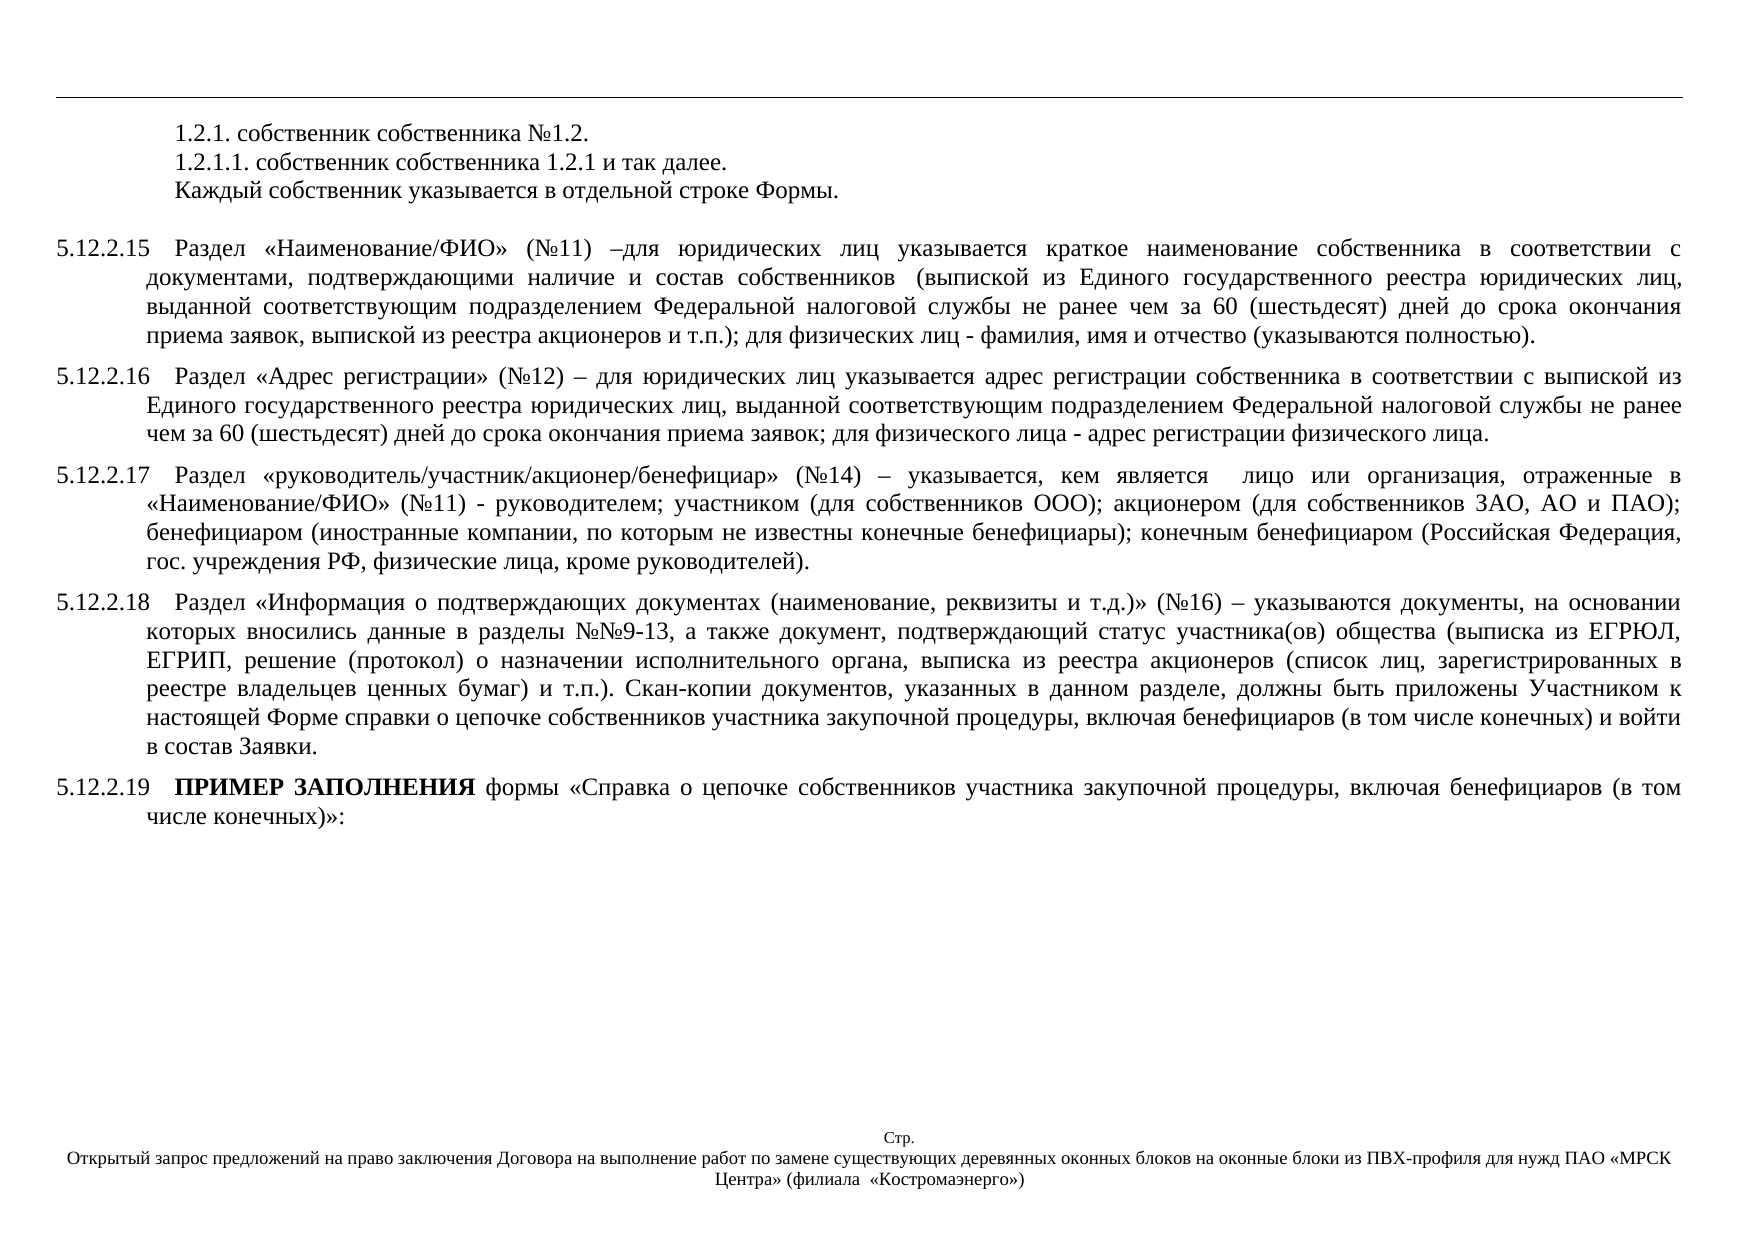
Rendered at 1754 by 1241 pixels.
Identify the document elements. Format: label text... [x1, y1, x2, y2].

list Раздел «Наименование/ФИО» (№11) –для юридических лиц указывается краткое наименование собственника в соответствии с документами, подтверждающими наличие и состав собственников (выпиской из Единого государственного реестра юридических лиц, выданной соответствующим подразделением Федеральной налоговой службы не ранее чем за 60 (шестьдесят) дней до срока окончания приема заявок, выпиской из реестра акционеров и т.п.); для физических лиц - фамилия, имя и отчество (указываются полностью). [56, 233, 1683, 348]
text Каждый собственник указывается в отдельной строке Формы. [56, 176, 1683, 204]
text 1.2.1. собственник собственника №1.2. [56, 118, 1683, 147]
list Раздел «Адрес регистрации» (№12) – для юридических лиц указывается адрес регистрации собственника в соответствии с выпиской из Единого государственного реестра юридических лиц, выданной соответствующим подразделением Федеральной налоговой службы не ранее чем за 60 (шестьдесят) дней до срока окончания приема заявок; для физического лица - адрес регистрации физического лица. [56, 361, 1683, 447]
list Раздел «руководитель/участник/акционер/бенефициар» (№14) – указывается, кем является лицо или организация, отраженные в «Наименование/ФИО» (№11) - руководителем; участником (для собственников ООО); акционером (для собственников ЗАО, АО и ПАО); бенефициаром (иностранные компании, по которым не известны конечные бенефициары); конечным бенефициаром (Российская Федерация, гос. учреждения РФ, физические лица, кроме руководителей). [56, 460, 1683, 575]
list Пример заполнения формы «Справка о цепочке собственников участника закупочной процедуры, включая бенефициаров (в том числе конечных)»: [56, 772, 1683, 830]
text 1.2.1.1. собственник собственника 1.2.1 и так далее. [56, 147, 1683, 176]
list Раздел «Информация о подтверждающих документах (наименование, реквизиты и т.д.)» (№16) – указываются документы, на основании которых вносились данные в разделы №№9-13, а также документ, подтверждающий статус участника(ов) общества (выписка из ЕГРЮЛ, ЕГРИП, решение (протокол) о назначении исполнительного органа, выписка из реестра акционеров (список лиц, зарегистрированных в реестре владельцев ценных бумаг) и т.п.). Скан-копии документов, указанных в данном разделе, должны быть приложены Участником к настоящей Форме справки о цепочке собственников участника закупочной процедуры, включая бенефициаров (в том числе конечных) и войти в состав Заявки. [56, 587, 1683, 760]
